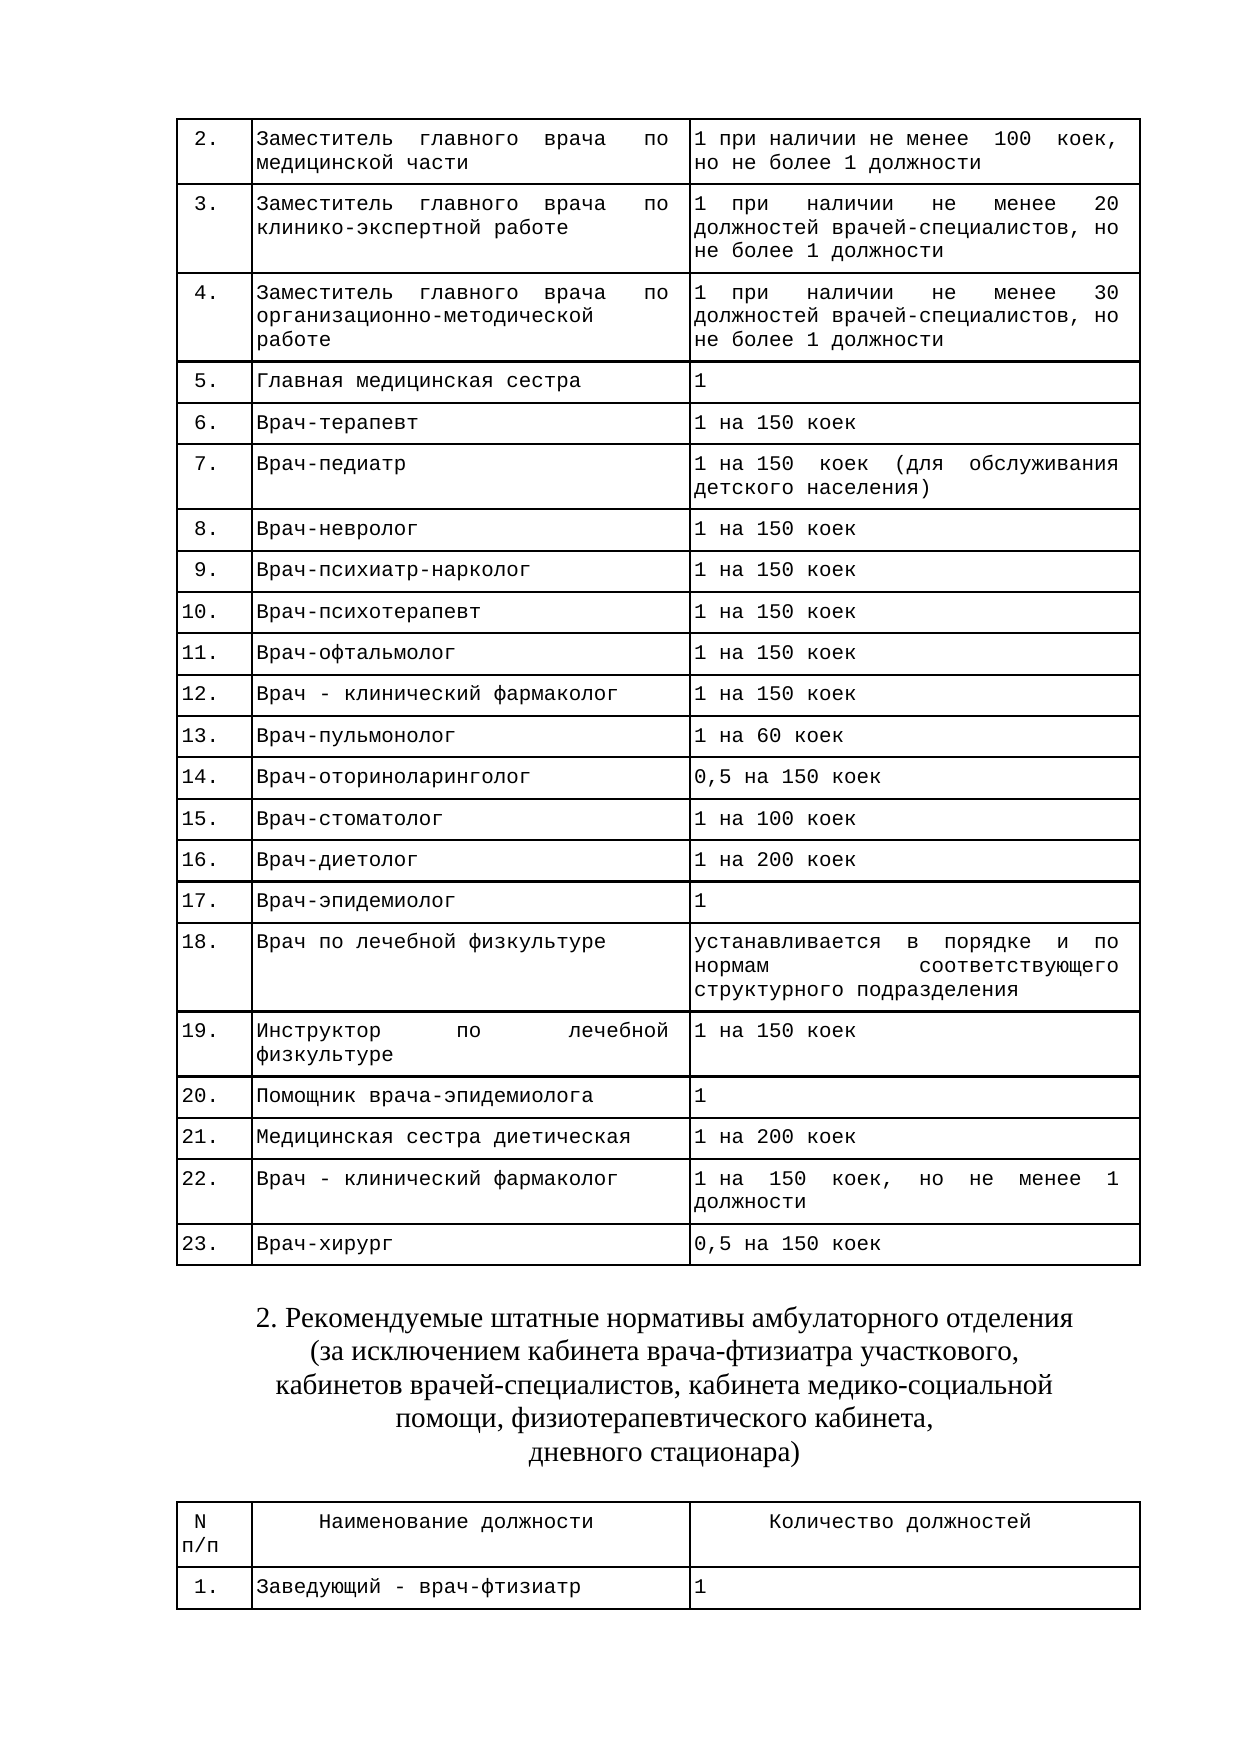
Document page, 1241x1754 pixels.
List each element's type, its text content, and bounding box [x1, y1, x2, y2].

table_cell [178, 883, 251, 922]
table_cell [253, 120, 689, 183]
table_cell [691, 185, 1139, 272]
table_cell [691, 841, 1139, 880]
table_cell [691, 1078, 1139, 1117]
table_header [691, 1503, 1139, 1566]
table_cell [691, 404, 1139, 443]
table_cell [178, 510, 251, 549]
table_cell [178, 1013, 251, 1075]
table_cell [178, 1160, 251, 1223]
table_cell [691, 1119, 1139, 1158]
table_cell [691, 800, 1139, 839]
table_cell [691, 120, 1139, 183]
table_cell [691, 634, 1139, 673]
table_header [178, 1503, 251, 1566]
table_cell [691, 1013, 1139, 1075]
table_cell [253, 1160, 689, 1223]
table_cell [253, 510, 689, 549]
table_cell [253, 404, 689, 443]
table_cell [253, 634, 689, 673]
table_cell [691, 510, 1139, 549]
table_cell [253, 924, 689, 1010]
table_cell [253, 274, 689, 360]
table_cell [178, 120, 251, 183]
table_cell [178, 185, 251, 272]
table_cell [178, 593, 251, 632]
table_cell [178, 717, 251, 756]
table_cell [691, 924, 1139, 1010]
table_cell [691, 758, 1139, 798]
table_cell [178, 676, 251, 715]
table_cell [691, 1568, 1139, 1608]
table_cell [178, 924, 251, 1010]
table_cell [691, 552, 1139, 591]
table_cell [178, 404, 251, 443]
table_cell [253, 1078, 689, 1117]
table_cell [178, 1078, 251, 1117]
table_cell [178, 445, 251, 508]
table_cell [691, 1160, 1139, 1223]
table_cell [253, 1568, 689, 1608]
text (за исключением кабинета врача-фтизиатра участкового, [177, 1333, 1152, 1367]
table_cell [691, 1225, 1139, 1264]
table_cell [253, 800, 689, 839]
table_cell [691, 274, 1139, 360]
text кабинетов врачей-специалистов, кабинета медико-социальной [177, 1367, 1152, 1401]
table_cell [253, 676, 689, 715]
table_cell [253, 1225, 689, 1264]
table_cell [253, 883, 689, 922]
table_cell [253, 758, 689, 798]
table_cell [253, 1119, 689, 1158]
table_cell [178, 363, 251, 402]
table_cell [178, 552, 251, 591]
text дневного стационара) [177, 1434, 1152, 1468]
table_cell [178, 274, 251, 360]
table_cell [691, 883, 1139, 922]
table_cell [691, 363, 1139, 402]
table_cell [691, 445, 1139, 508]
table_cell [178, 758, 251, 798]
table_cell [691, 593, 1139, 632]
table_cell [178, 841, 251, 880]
text 2. Рекомендуемые штатные нормативы амбулаторного отделения [177, 1300, 1152, 1333]
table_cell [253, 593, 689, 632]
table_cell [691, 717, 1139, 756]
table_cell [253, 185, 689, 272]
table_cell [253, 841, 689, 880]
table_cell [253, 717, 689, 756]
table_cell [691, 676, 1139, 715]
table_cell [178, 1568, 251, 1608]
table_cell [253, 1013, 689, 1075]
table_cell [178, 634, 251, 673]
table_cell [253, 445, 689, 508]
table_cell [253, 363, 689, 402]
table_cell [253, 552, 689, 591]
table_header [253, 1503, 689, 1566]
text помощи, физиотерапевтического кабинета, [177, 1401, 1152, 1434]
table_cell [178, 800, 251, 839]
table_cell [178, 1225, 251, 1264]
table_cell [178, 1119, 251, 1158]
